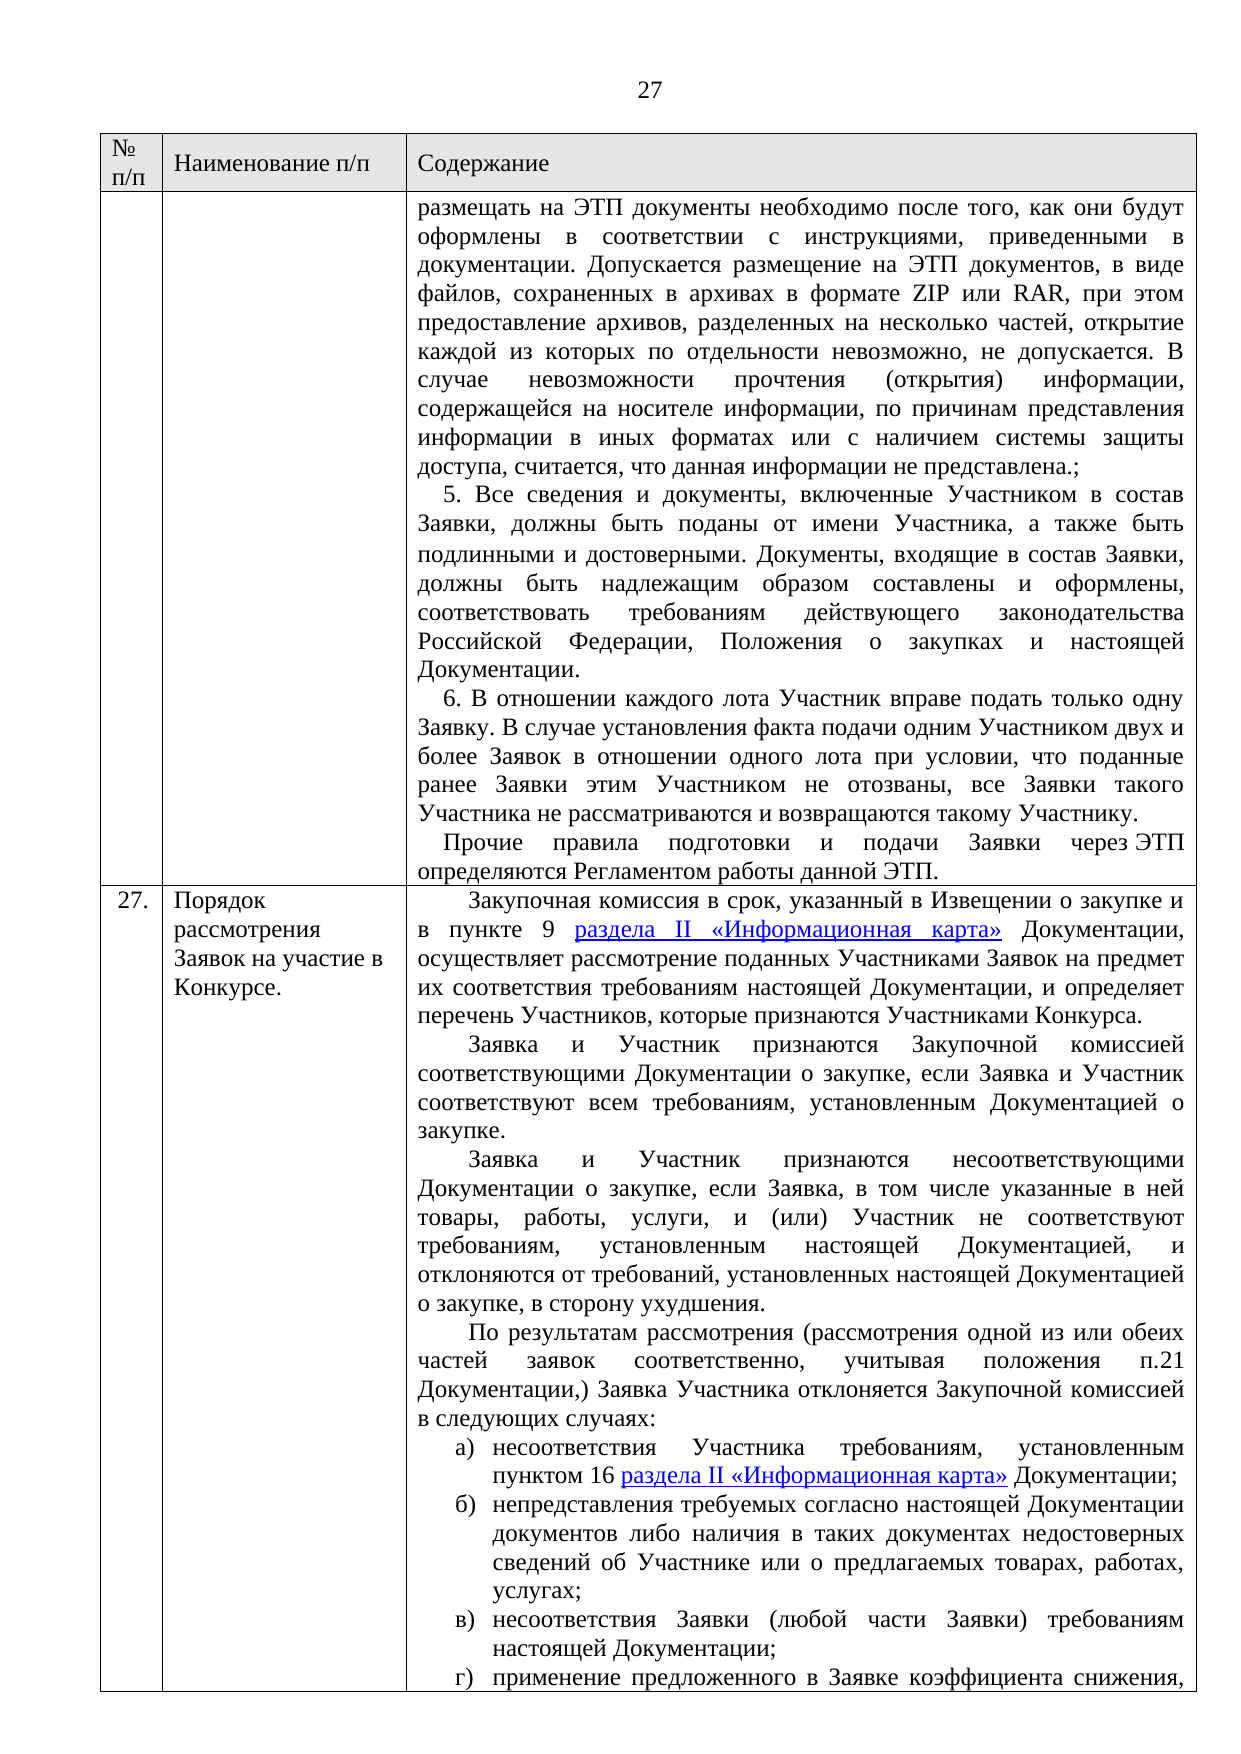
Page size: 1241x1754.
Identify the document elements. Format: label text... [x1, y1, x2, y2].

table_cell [163, 886, 406, 1691]
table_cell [407, 886, 1196, 1691]
table_cell [101, 192, 162, 884]
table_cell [407, 192, 1196, 884]
table_header № п/п [101, 134, 162, 191]
table_header Наименование п/п [163, 134, 406, 191]
table_header Содержание [407, 134, 1196, 191]
table_cell [101, 886, 162, 1691]
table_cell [163, 192, 406, 884]
